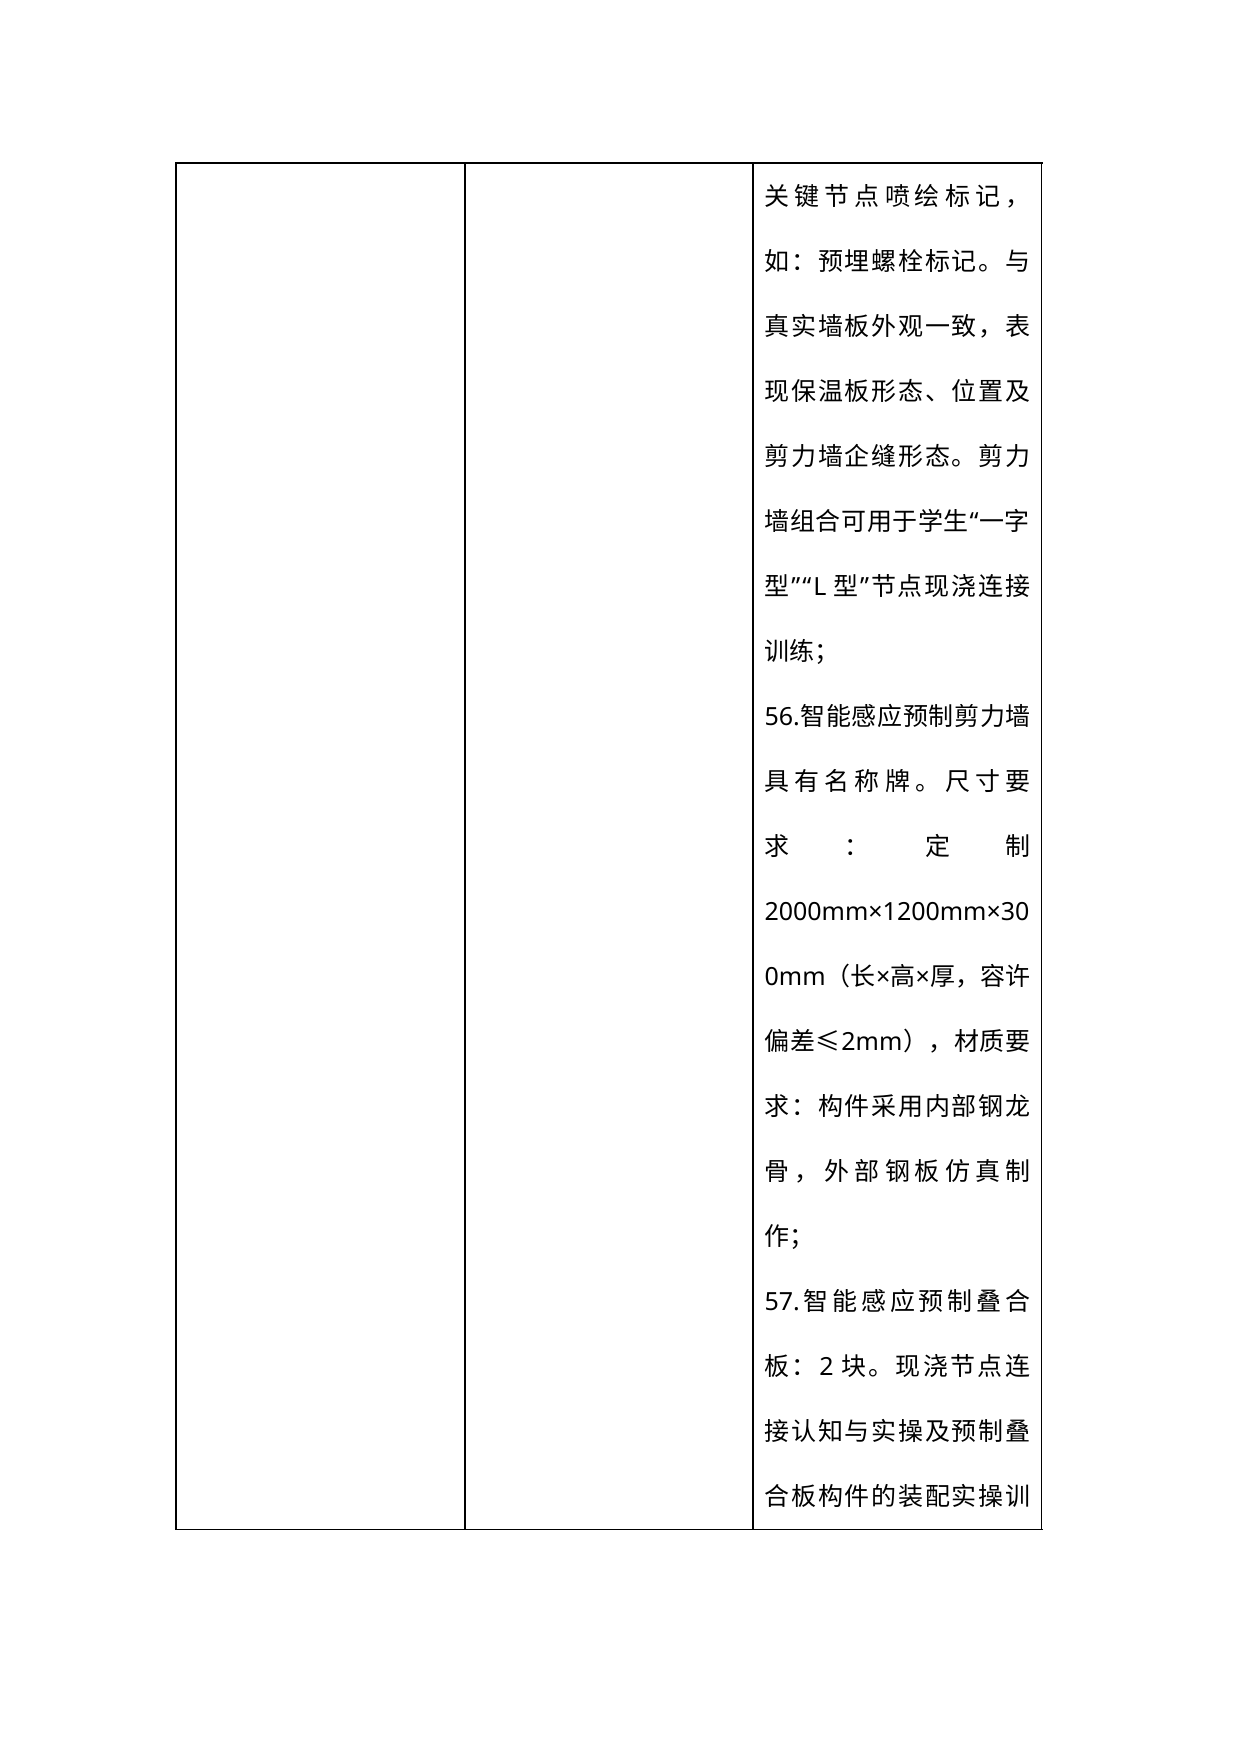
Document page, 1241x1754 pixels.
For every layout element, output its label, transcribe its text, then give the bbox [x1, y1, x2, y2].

table_cell 2 [177, 164, 464, 1528]
table_cell [466, 164, 752, 1528]
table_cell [754, 164, 1041, 1528]
